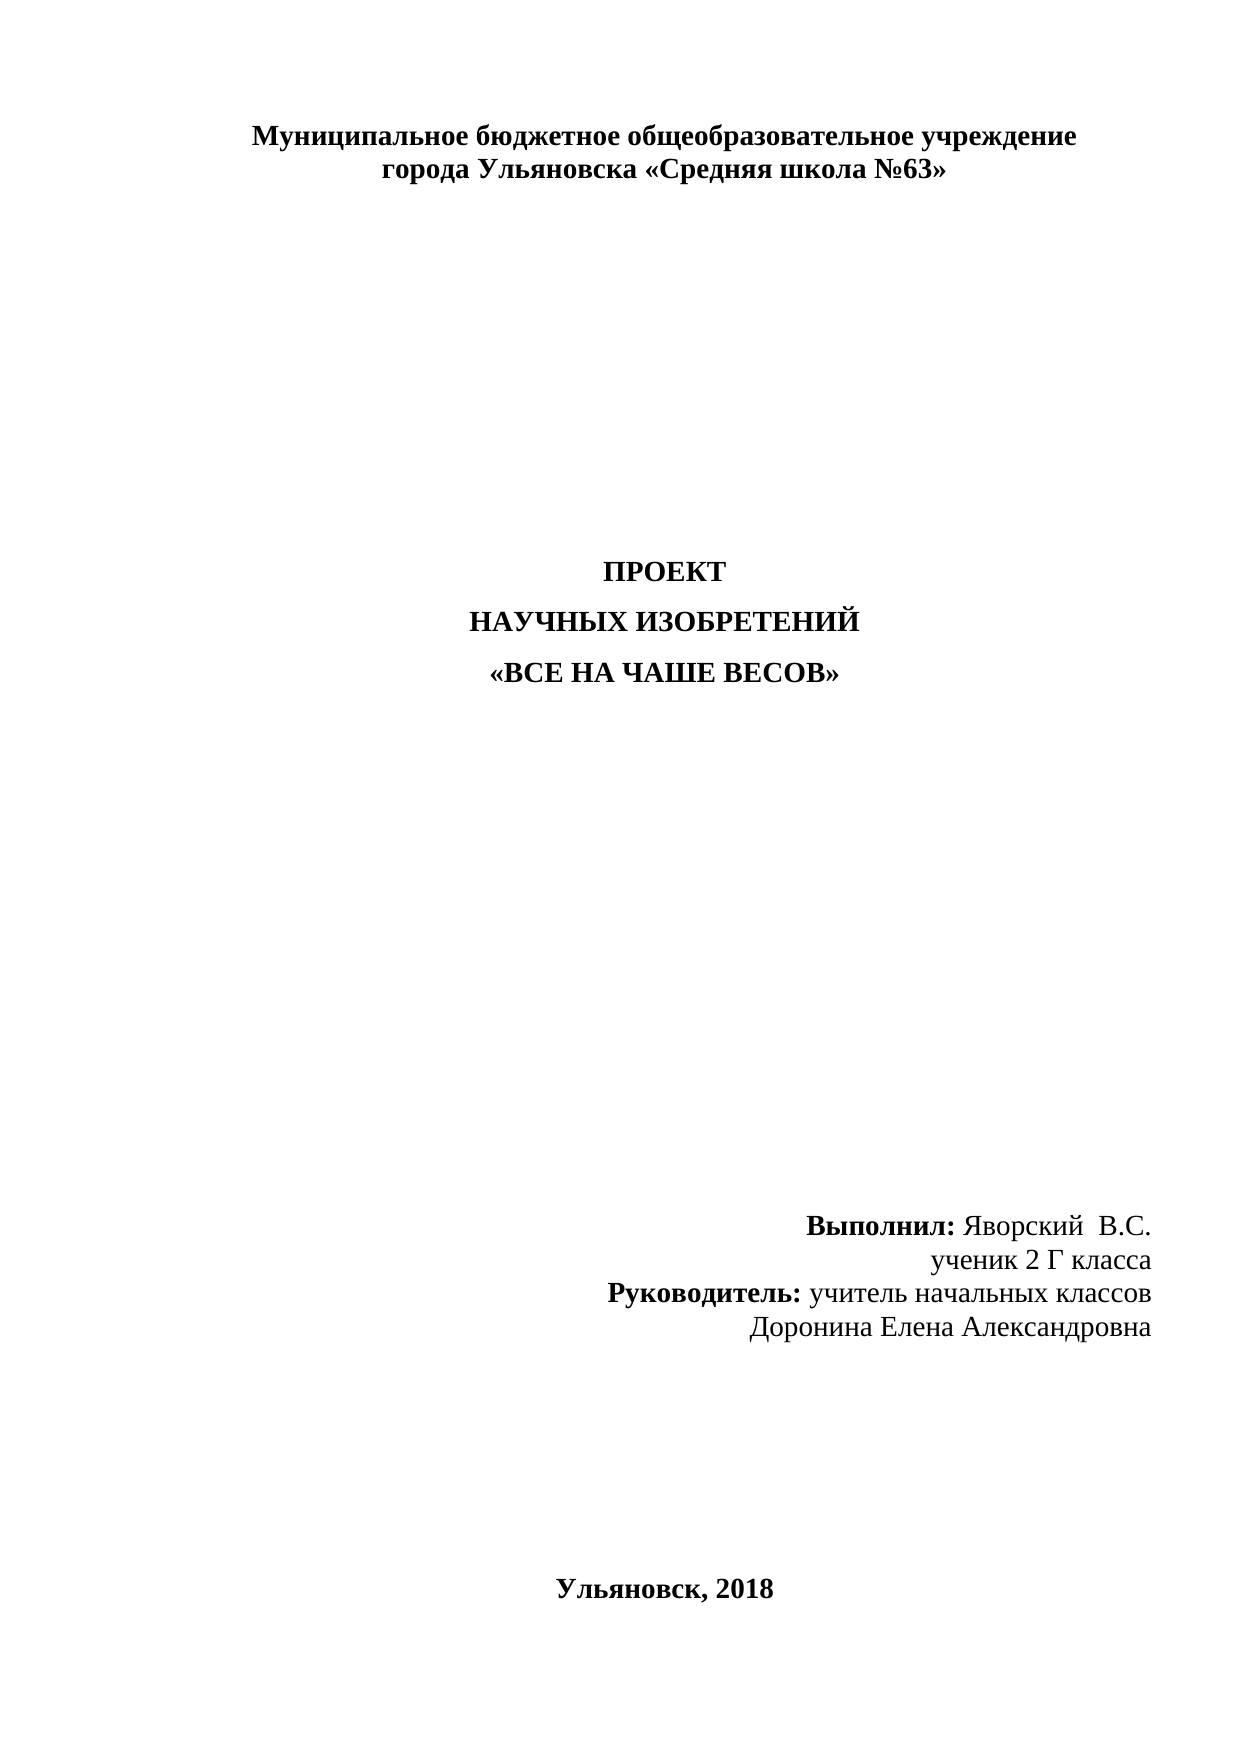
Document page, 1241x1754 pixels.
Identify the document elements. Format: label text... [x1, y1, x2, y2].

text Доронина Елена Александровна [177, 1309, 1152, 1342]
text «ВСЕ НА ЧАШЕ ВЕСОВ» [177, 655, 1152, 688]
text ПРОЕКТ [177, 554, 1152, 588]
text Ульяновск, 2018 [177, 1572, 1152, 1605]
text ученик 2 Г класса [177, 1242, 1152, 1275]
text НАУЧНЫХ ИЗОБРЕТЕНИЙ [177, 604, 1152, 638]
text города Ульяновска «Средняя школа №63» [177, 152, 1152, 185]
text Руководитель: учитель начальных классов [177, 1275, 1152, 1309]
text Выполнил: Яворский В.С. [177, 1208, 1152, 1242]
text Муниципальное бюджетное общеобразовательное учреждение [177, 118, 1152, 152]
